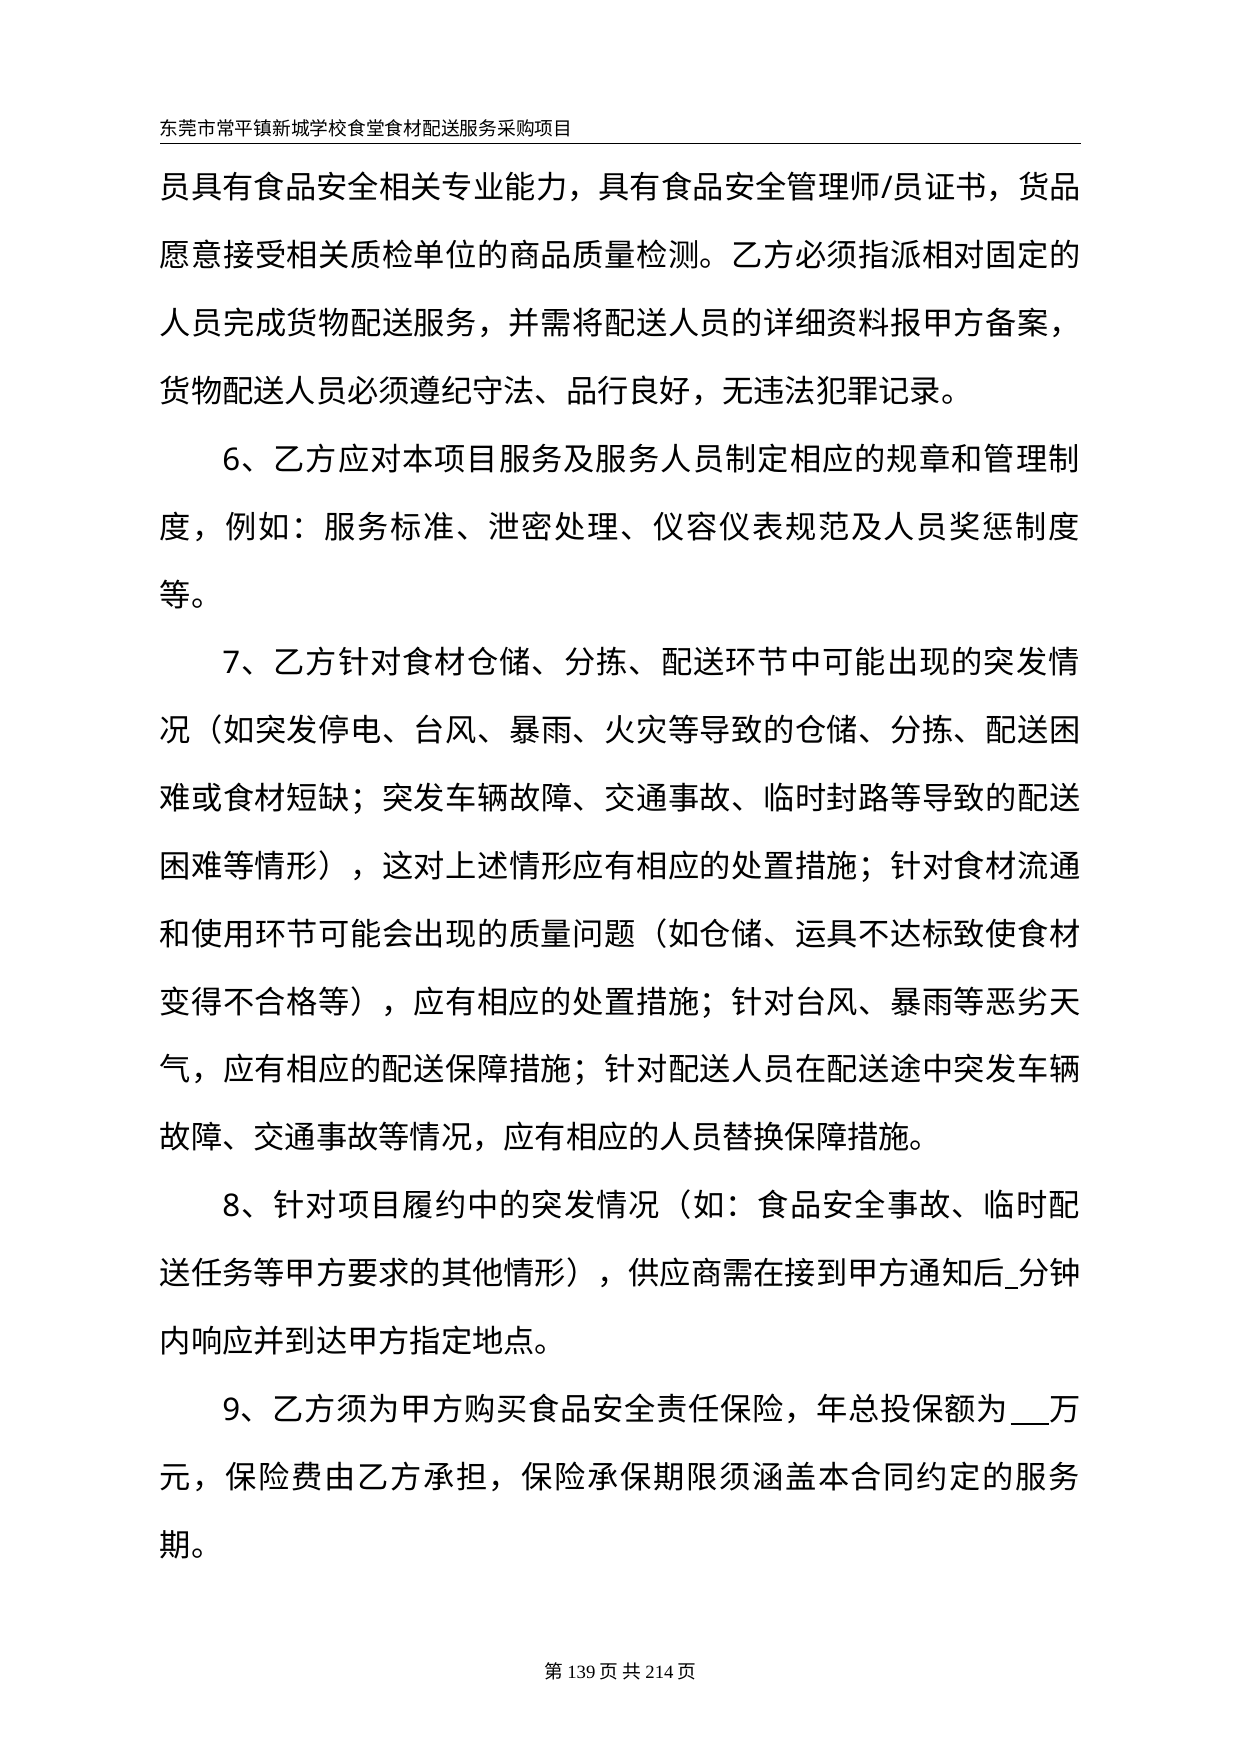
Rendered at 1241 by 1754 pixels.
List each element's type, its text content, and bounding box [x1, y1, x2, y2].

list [159, 162, 1081, 411]
list 7、乙方针对食材仓储、分拣、配送环节中可能出现的突发情况（如突发停电、台风、暴雨、火灾等导致的仓储、分拣、配送困难或食材短缺；突发车辆故障、交通事故、临时封路等导致的配送困难等情形），这对上述情形应有相应的处置措施；针对食材流通和使用环节可能会出现的质量问题（如仓储、运具不达标致使食材变得不合格等），应有相应的处置措施；针对台风、暴雨等恶劣天气，应有相应的配送保障措施；针对配送人员在配送途中突发车辆故障、交通事故等情况，应有相应的人员替换保障措施。 [159, 637, 1081, 1158]
list 9、乙方须为甲方购买食品安全责任保险，年总投保额为 万元，保险费由乙方承担，保险承保期限须涵盖本合同约定的服务期。 [159, 1384, 1081, 1565]
list 6、乙方应对本项目服务及服务人员制定相应的规章和管理制度，例如：服务标准、泄密处理、仪容仪表规范及人员奖惩制度等。 [159, 434, 1081, 615]
list 8、针对项目履约中的突发情况（如：食品安全事故、临时配送任务等甲方要求的其他情形），供应商需在接到甲方通知后 分钟内响应并到达甲方指定地点。 [159, 1180, 1081, 1361]
